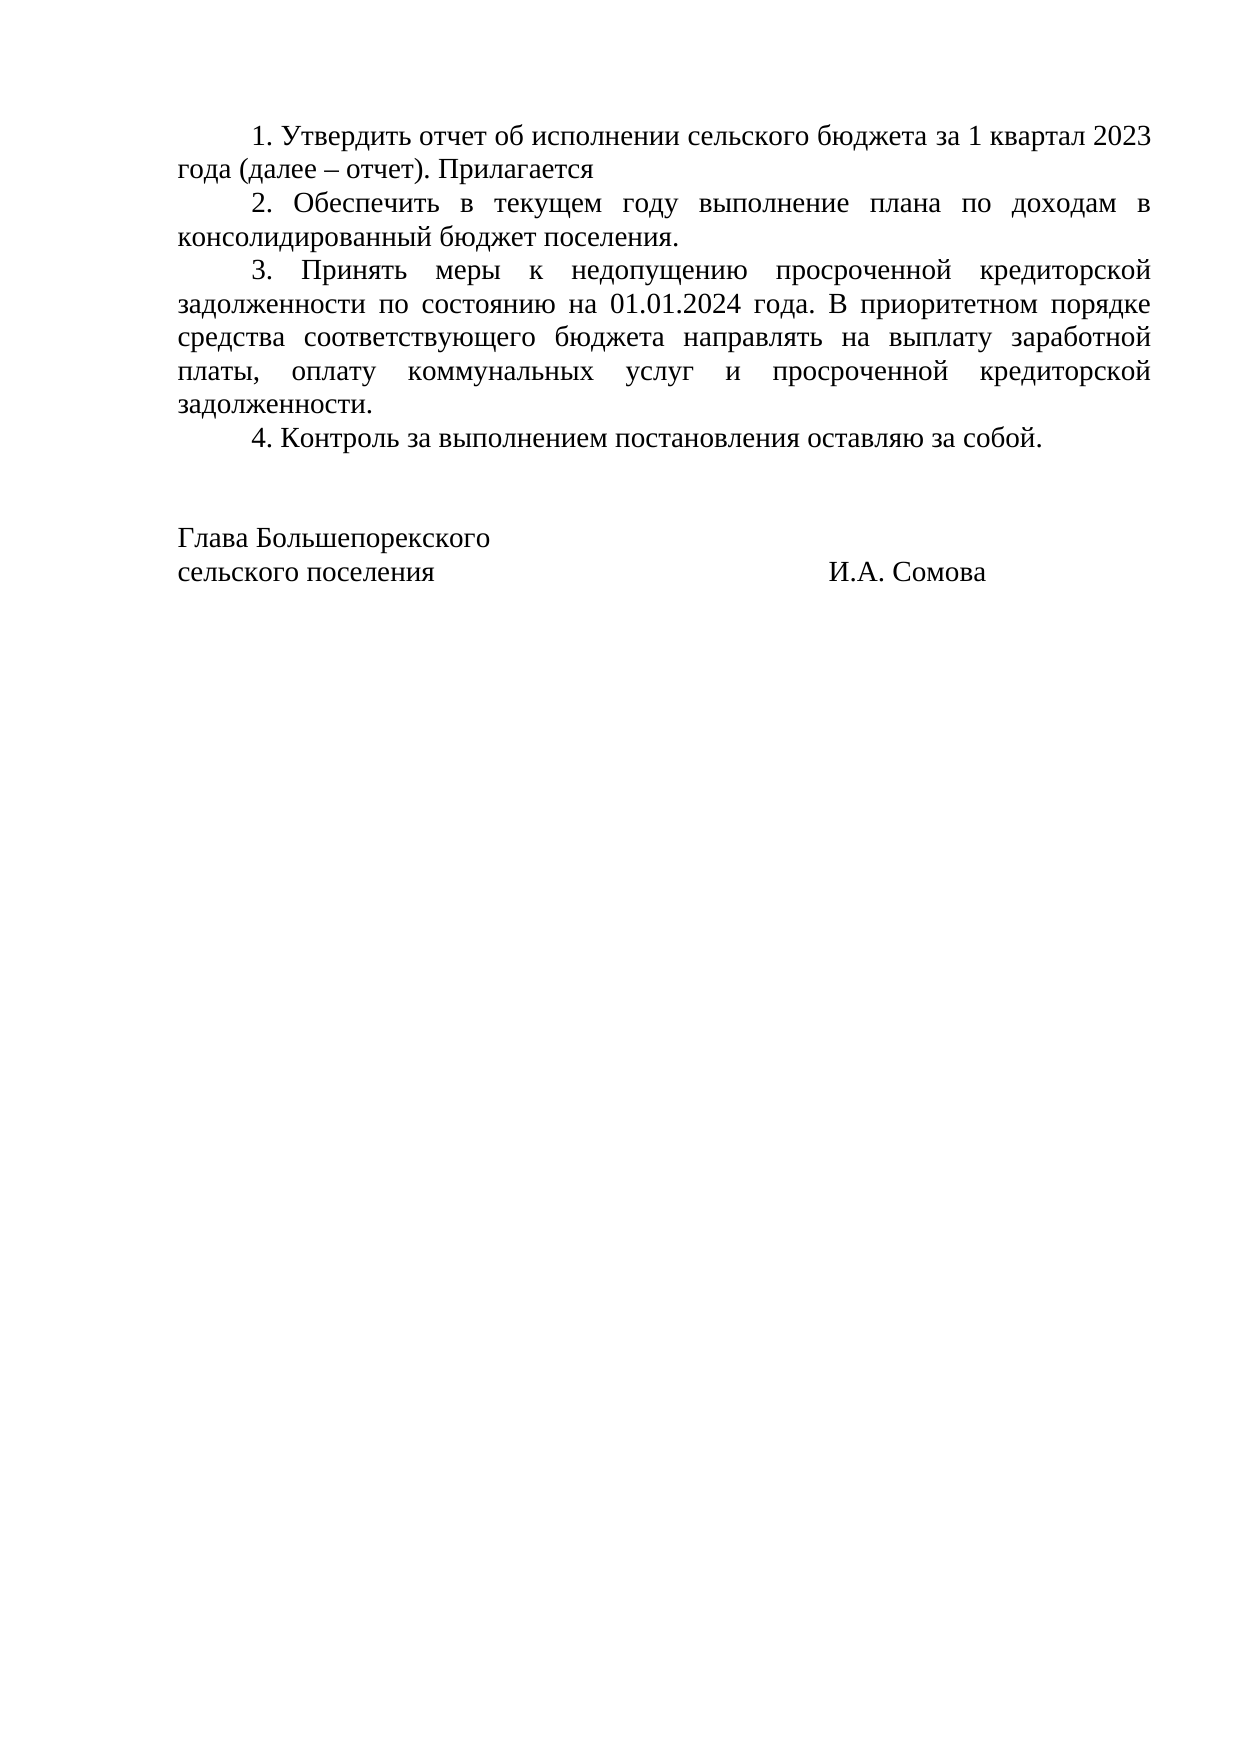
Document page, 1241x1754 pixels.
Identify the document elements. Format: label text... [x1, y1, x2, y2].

text Глава Большепорекского [177, 521, 1152, 554]
text сельского поселения И.А. Сомова [177, 554, 1152, 588]
text 3. Принять меры к недопущению просроченной кредиторской задолженности по состоянию на 01.01.2024 года. В приоритетном порядке средства соответствующего бюджета направлять на выплату заработной платы, оплату коммунальных услуг и просроченной кредиторской задолженности. [177, 252, 1152, 420]
text 2. Обеспечить в текущем году выполнение плана по доходам в консолидированный бюджет поселения. [177, 185, 1152, 252]
text 1. Утвердить отчет об исполнении сельского бюджета за 1 квартал 2023 года (далее – отчет). Прилагается [177, 118, 1152, 185]
text 4. Контроль за выполнением постановления оставляю за собой. [177, 420, 1152, 453]
